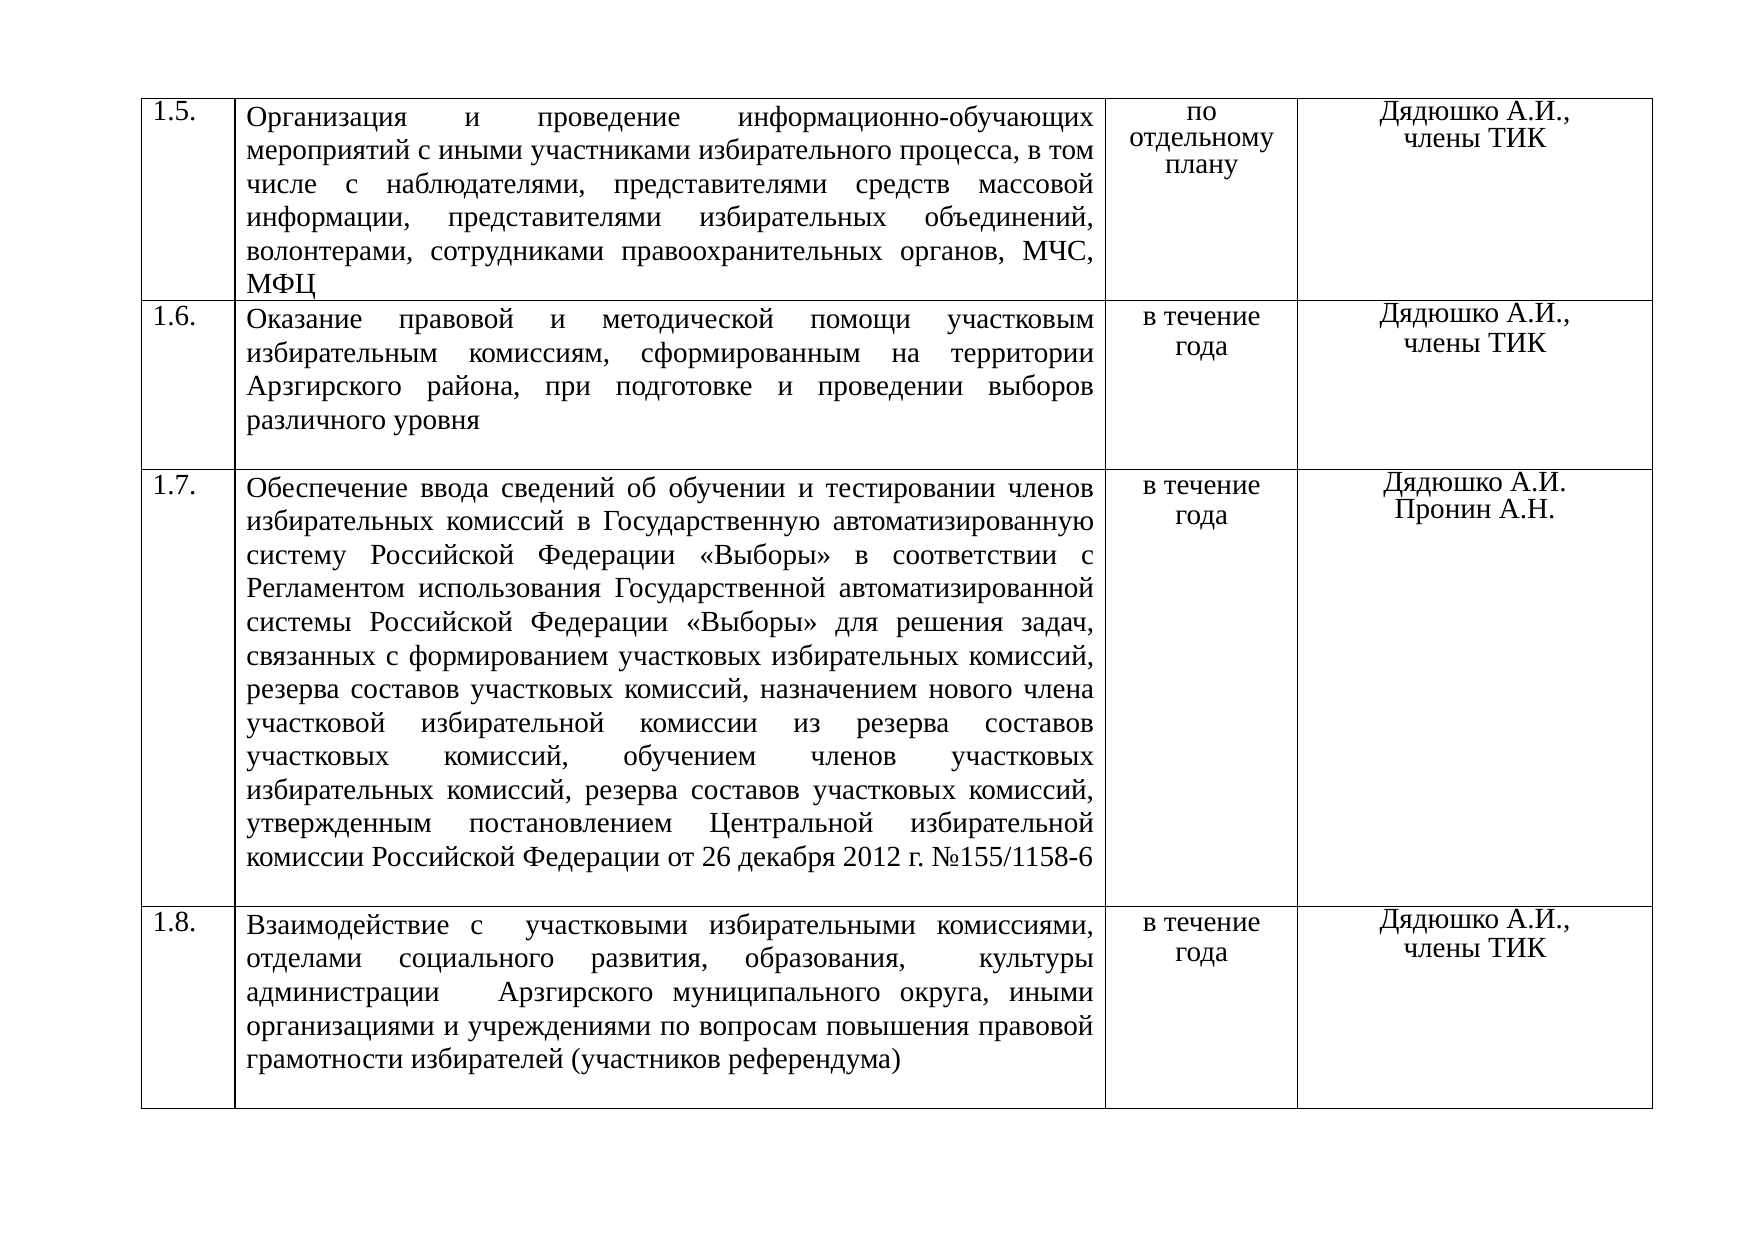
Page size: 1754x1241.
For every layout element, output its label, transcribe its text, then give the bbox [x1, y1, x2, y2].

table_cell по отдельному плану [1106, 99, 1297, 300]
table_cell Обеспечение ввода сведений об обучении и тестировании членов избирательных комиссий в Государственную автоматизированную систему Российской Федерации «Выборы» в соответствии с Регламентом использования Государственной автоматизированной системы Российской Федерации «Выборы» для решения задач, связанных с формированием участковых избирательных комиссий, резерва составов участковых комиссий, назначением нового члена участковой избирательной комиссии из резерва составов участковых комиссий, обучением членов участковых избирательных комиссий, резерва составов участковых комиссий, утвержденным постановлением Центральной избирательной комиссии Российской Федерации от 26 декабря 2012 г. №155/1158-6 [236, 470, 1105, 906]
table_cell [142, 301, 234, 469]
table_cell в течение года [1106, 470, 1297, 906]
table_cell Оказание правовой и методической помощи участковым избирательным комиссиям, сформированным на территории Арзгирского района, при подготовке и проведении выборов различного уровня [236, 301, 1105, 469]
table_cell [142, 99, 234, 300]
table_cell Организация и проведение информационно-обучающих мероприятий с иными участниками избирательного процесса, в том числе с наблюдателями, представителями средств массовой информации, представителями избирательных объединений, волонтерами, сотрудниками правоохранительных органов, МЧС, МФЦ [236, 99, 1105, 300]
table_cell в течение года [1106, 301, 1297, 469]
table_cell в течение года [1106, 907, 1297, 1108]
table_cell Дядюшко А.И. Пронин А.Н. [1298, 470, 1652, 906]
table_cell Взаимодействие с участковыми избирательными комиссиями, отделами социального развития, образования, культуры администрации Арзгирского муниципального округа, иными организациями и учреждениями по вопросам повышения правовой грамотности избирателей (участников референдума) [236, 907, 1105, 1108]
table_cell Дядюшко А.И., члены ТИК [1298, 301, 1652, 469]
table_cell [142, 907, 234, 1108]
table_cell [1298, 99, 1652, 300]
table_cell [142, 470, 234, 906]
table_cell Дядюшко А.И., члены ТИК [1298, 907, 1652, 1108]
